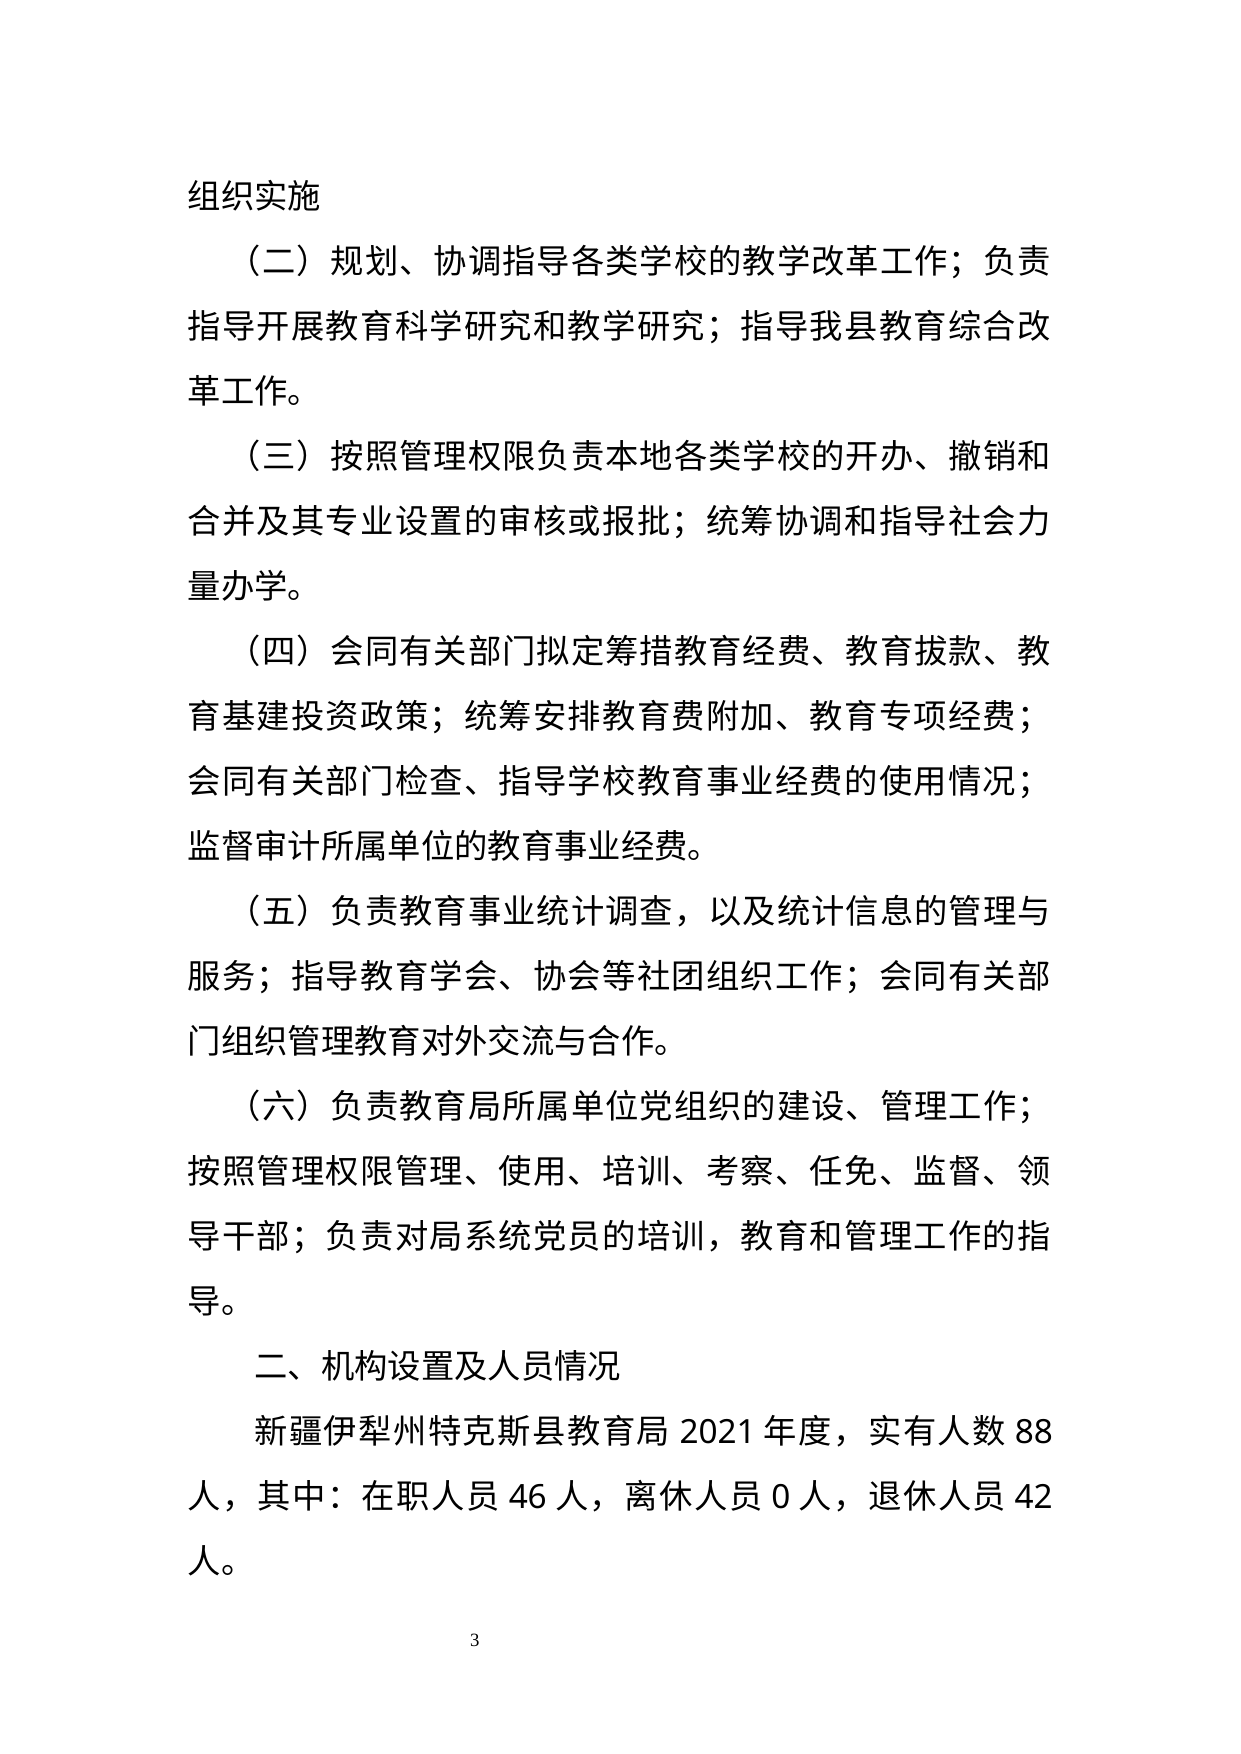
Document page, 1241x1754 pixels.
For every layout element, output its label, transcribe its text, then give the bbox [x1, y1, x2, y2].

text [187, 162, 1053, 1332]
text 新疆伊犁州特克斯县教育局2021年度，实有人数88人，其中：在职人员46人，离休人员0人，退休人员42人。 [187, 1397, 1053, 1592]
text 二、机构设置及人员情况 [187, 1332, 1053, 1397]
